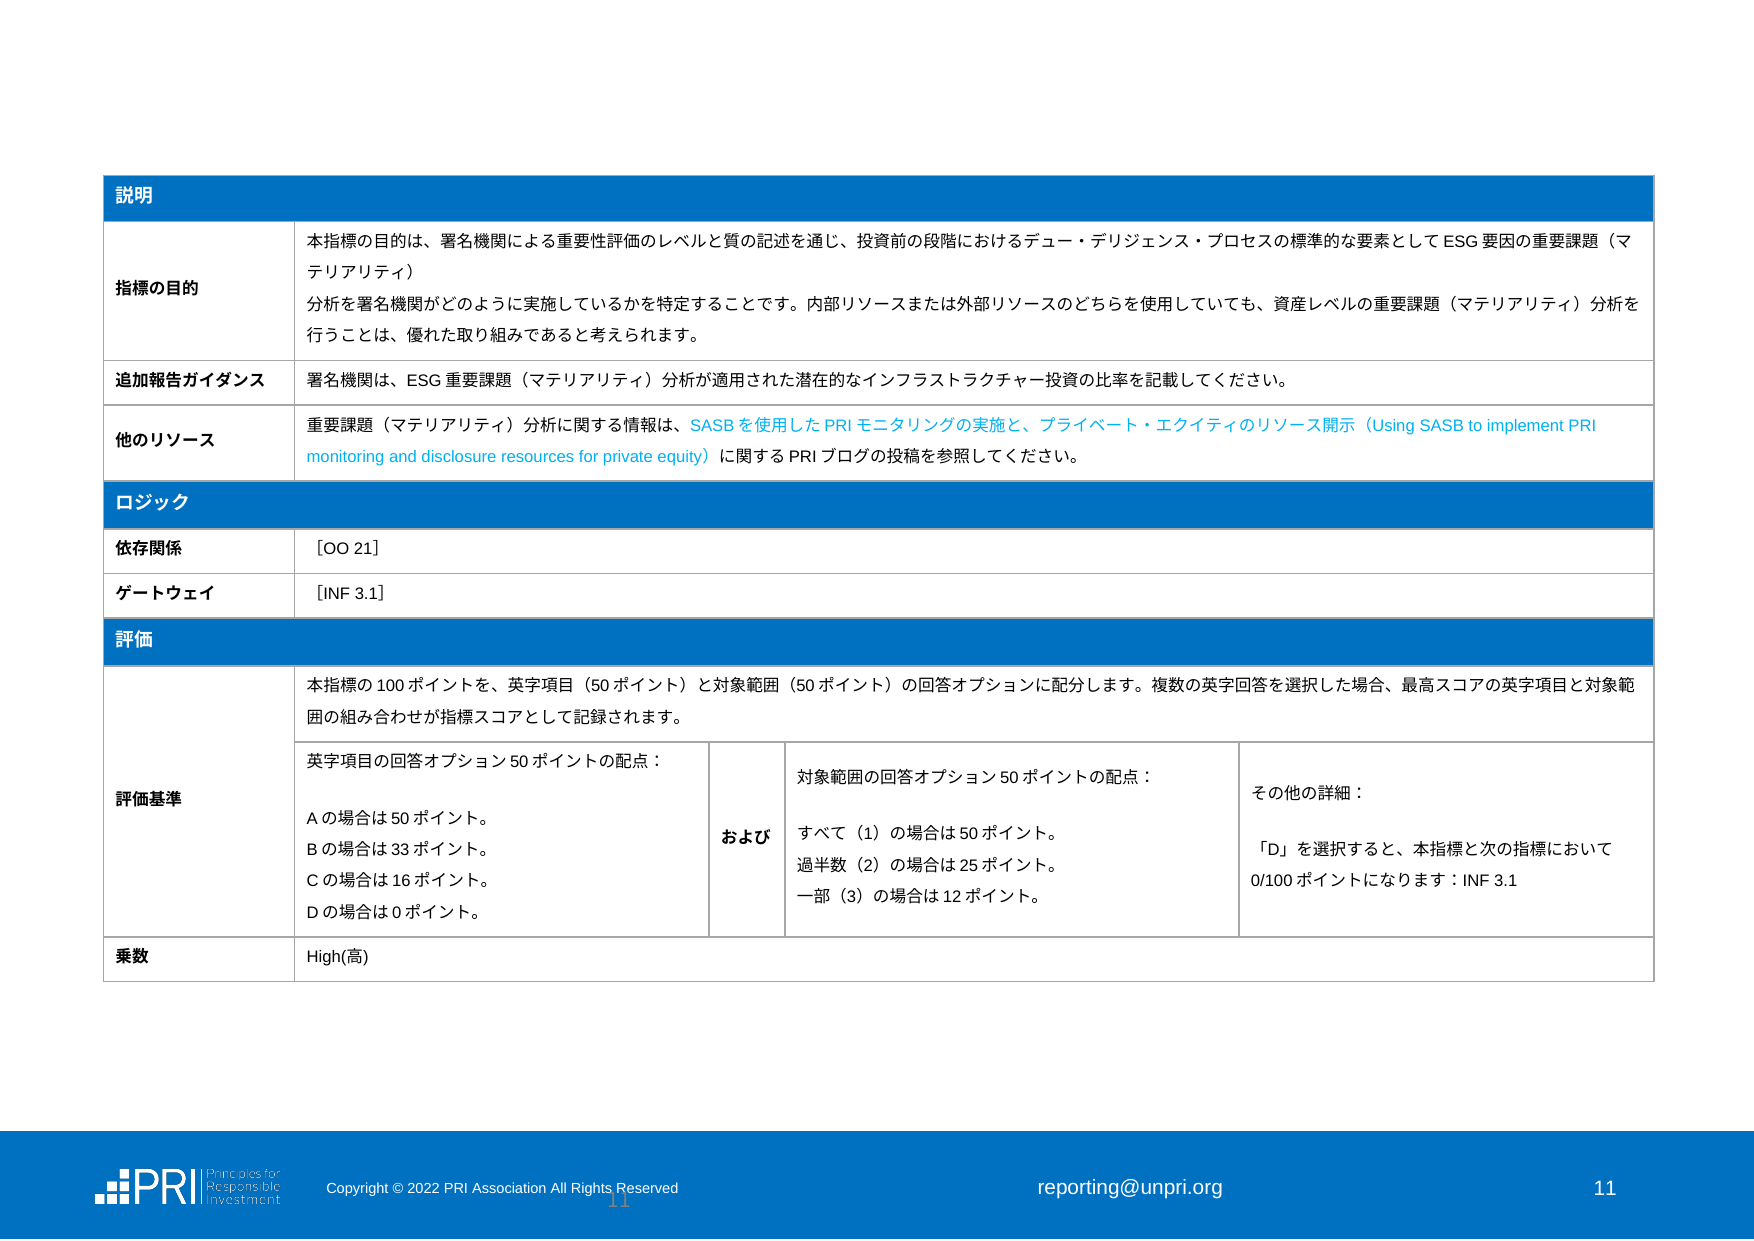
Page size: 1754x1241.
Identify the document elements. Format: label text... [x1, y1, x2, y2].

table_cell High(高) [295, 938, 1653, 981]
table_cell その他の詳細： 「D」を選択すると、本指標と次の指標において 0/100ポイントになります：INF 3.1 [1240, 743, 1653, 936]
table_cell ゲートウェイ [104, 574, 294, 617]
table_cell および [710, 743, 784, 936]
picture [858, 419, 869, 423]
table_cell 評価 [104, 619, 1653, 665]
table_cell ［INF 3.1］ [295, 574, 1653, 617]
table_cell 本指標の100ポイントを、英字項目（50ポイント）と対象範囲（50ポイント）の回答オプションに配分します。複数の英字回答を選択した場合、最高スコアの英字項目と対象範囲の組み合わせが指標スコアとして記録されます。 [295, 667, 1653, 741]
table_cell 追加報告ガイダンス [104, 361, 294, 404]
table_cell 説明 [104, 176, 1653, 221]
table_cell 乗数 [104, 938, 294, 981]
table_cell 他のリソース [104, 406, 294, 480]
table_cell 指標の目的 [104, 222, 294, 359]
picture [1331, 422, 1337, 430]
picture [1453, 420, 1461, 431]
table_cell 重要課題（マテリアリティ）分析に関する情報は、SASBを使用したPRIモニタリングの実施と、プライベート・エクイティのリソース開示（Using SASB to implement PRI monitoring and disclosure resources for private equity）に関するPRIブログの投稿を参照してください。 [295, 406, 1653, 480]
table_cell 評価基準 [104, 667, 294, 936]
table_cell 英字項目の回答オプション50ポイントの配点： Aの場合は50ポイント。 Bの場合は33ポイント。 Cの場合は16ポイント。 Dの場合は0ポイント。 [295, 743, 708, 936]
picture [92, 1166, 282, 1207]
table_cell ロジック [104, 482, 1653, 528]
table_cell 対象範囲の回答オプション50ポイントの配点： すべて（1）の場合は50ポイント。 過半数（2）の場合は25ポイント。 一部（3）の場合は12ポイント。 [786, 743, 1238, 936]
table_cell ［OO 21］ [295, 530, 1653, 573]
table_cell 署名機関は、ESG重要課題（マテリアリティ）分析が適用された潜在的なインフラストラクチャー投資の比率を記載してください。 [295, 361, 1653, 404]
table_cell 本指標の目的は、署名機関による重要性評価のレベルと質の記述を通じ、投資前の段階におけるデュー・デリジェンス・プロセスの標準的な要素としてESG要因の重要課題（マテリアリティ） 分析を署名機関がどのように実施しているかを特定することです。内部リソースまたは外部リソースのどちらを使用していても、資産レベルの重要課題（マテリアリティ）分析を行うことは、優れた取り組みであると考えられます。 [295, 222, 1653, 359]
picture [1339, 422, 1354, 430]
table_cell 依存関係 [104, 530, 294, 573]
